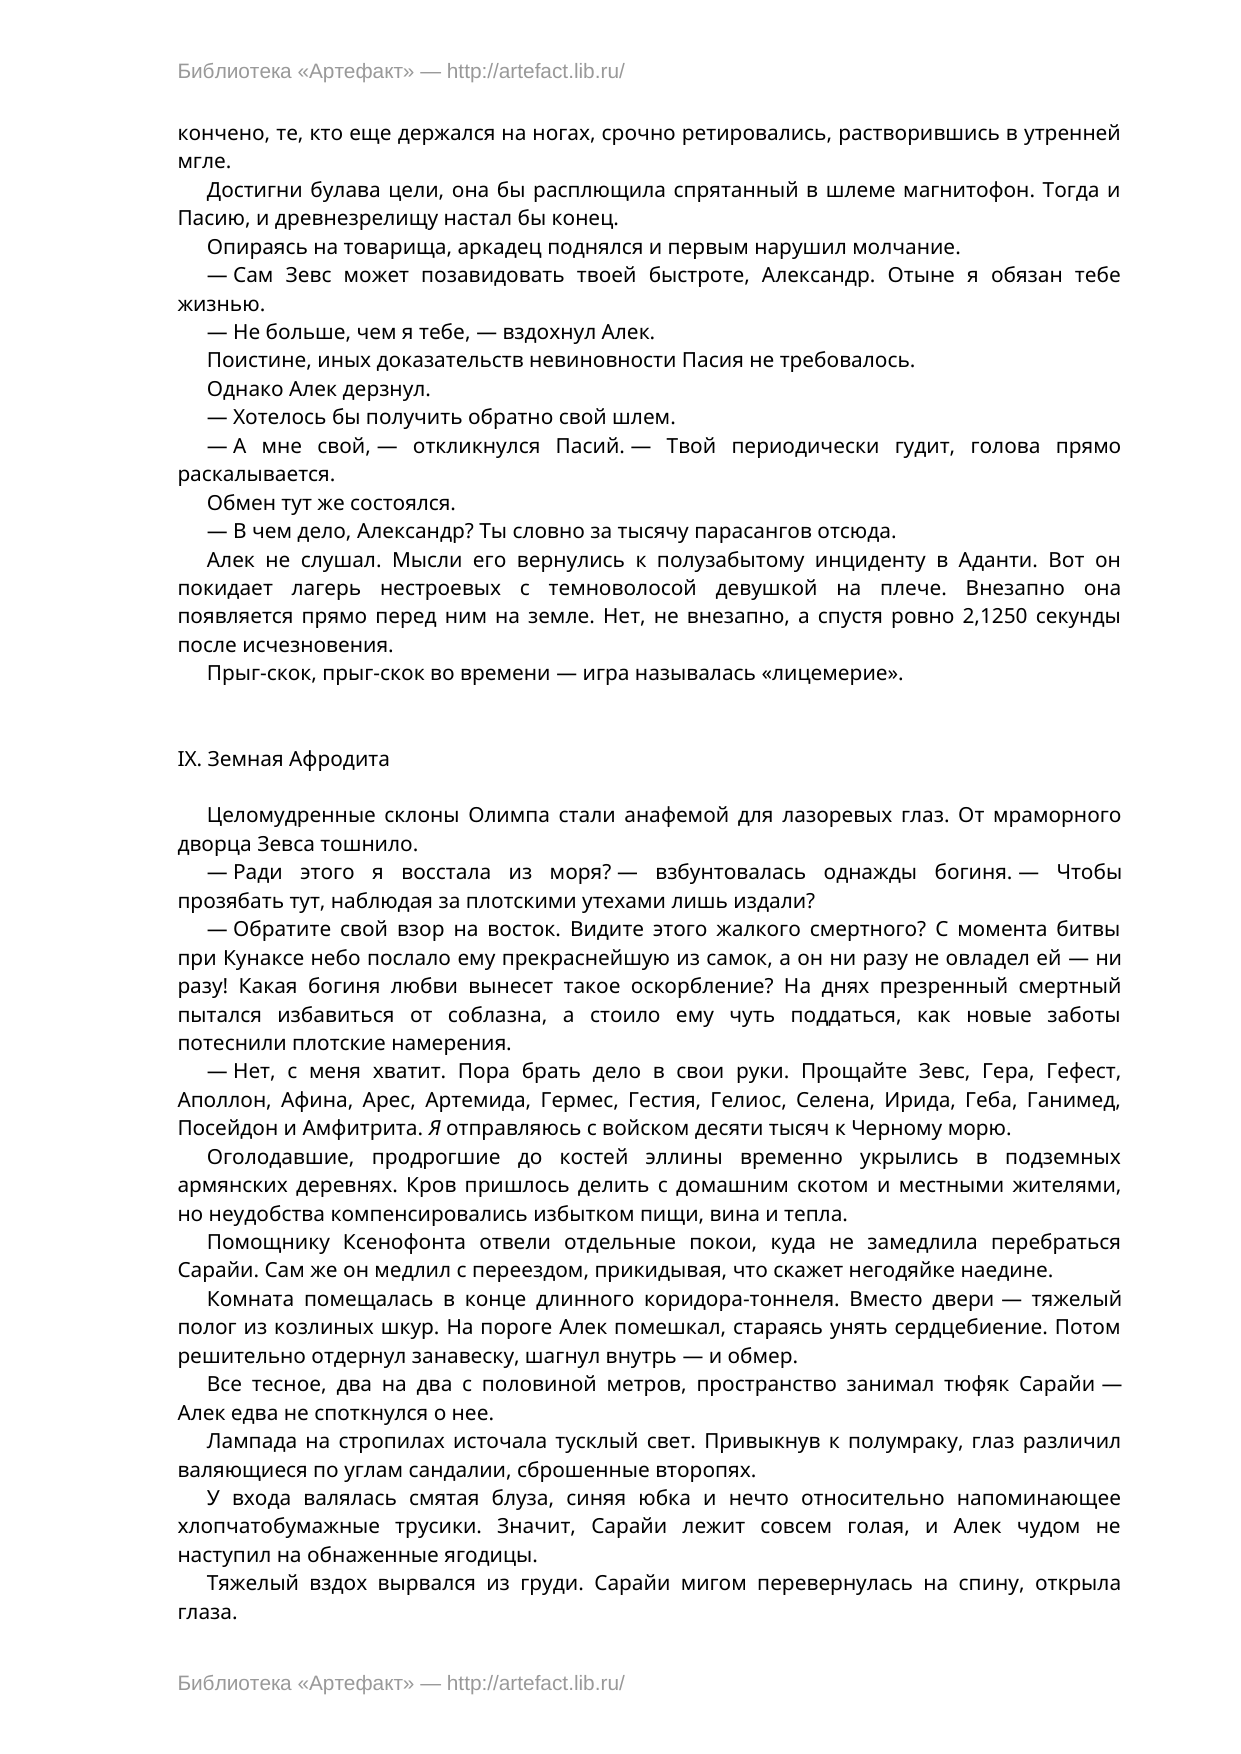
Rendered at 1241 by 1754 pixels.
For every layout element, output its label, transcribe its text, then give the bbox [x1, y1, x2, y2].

text У входа валялась смятая блуза, синяя юбка и нечто относительно напоминающее хлопчатобумажные трусики. Значит, Сарайи лежит совсем голая, и Алек чудом не наступил на обнаженные ягодицы. [177, 1483, 1122, 1568]
text Обмен тут же состоялся. [177, 488, 1122, 516]
text Прыг-скок, прыг-скок во времени — игра называлась «лицемерие». [177, 658, 1122, 687]
text Комната помещалась в конце длинного коридора-тоннеля. Вместо двери — тяжелый полог из козлиных шкур. На пороге Алек помешкал, стараясь унять сердцебиение. Потом решительно отдернул занавеску, шагнул внутрь — и обмер. [177, 1284, 1122, 1369]
text — А мне свой, — откликнулся Пасий. — Твой периодически гудит, голова прямо раскалывается. [177, 431, 1122, 488]
text Все тесное, два на два с половиной метров, пространство занимал тюфяк Сарайи — Алек едва не споткнулся о нее. [177, 1369, 1122, 1426]
text Помощнику Ксенофонта отвели отдельные покои, куда не замедлила перебраться Сарайи. Сам же он медлил с переездом, прикидывая, что скажет негодяйке наедине. [177, 1227, 1122, 1284]
text Опираясь на товарища, аркадец поднялся и первым нарушил молчание. [177, 232, 1122, 260]
text Целомудренные склоны Олимпа стали анафемой для лазоревых глаз. От мраморного дворца Зевса тошнило. [177, 801, 1122, 857]
text Алек не слушал. Мысли его вернулись к полузабытому инциденту в Аданти. Вот он покидает лагерь нестроевых с темноволосой девушкой на плече. Внезапно она появляется прямо перед ним на земле. Нет, не внезапно, а спустя ровно 2,1250 секунды после исчезновения. [177, 545, 1122, 658]
text Достигни булава цели, она бы расплющила спрятанный в шлеме магнитофон. Тогда и Пасию, и древнезрелищу настал бы конец. [177, 175, 1122, 232]
text — Хотелось бы получить обратно свой шлем. [177, 402, 1122, 431]
text — Сам Зевс может позавидовать твоей быстроте, Александр. Отыне я обязан тебе жизнью. [177, 260, 1122, 317]
text — В чем дело, Александр? Ты словно за тысячу парасангов отсюда. [177, 516, 1122, 545]
text — Не больше, чем я тебе, — вздохнул Алек. [177, 317, 1122, 346]
text Тяжелый вздох вырвался из груди. Сарайи мигом перевернулась на спину, открыла глаза. [177, 1568, 1122, 1625]
text Лампада на стропилах источала тусклый свет. Привыкнув к полумраку, глаз различил валяющиеся по углам сандалии, сброшенные второпях. [177, 1426, 1122, 1483]
text — Нет, с меня хватит. Пора брать дело в свои руки. Прощайте Зевс, Гера, Гефест, Аполлон, Афина, Арес, Артемида, Гермес, Гестия, Гелиос, Селена, Ирида, Геба, Ганимед, Посейдон и Амфитрита. Я отправляюсь с войском десяти тысяч к Черному морю. [177, 1057, 1122, 1142]
text Поистине, иных доказательств невиновности Пасия не требовалось. [177, 346, 1122, 374]
text — Обратите свой взор на восток. Видите этого жалкого смертного? С момента битвы при Кунаксе небо послало ему прекраснейшую из самок, а он ни разу не овладел ей — ни разу! Какая богиня любви вынесет такое оскорбление? На днях презренный смертный пытался избавиться от соблазна, а стоило ему чуть поддаться, как новые заботы потеснили плотские намерения. [177, 914, 1122, 1057]
subtitle IX. Земная Афродита [177, 744, 1122, 772]
text Однако Алек дерзнул. [177, 374, 1122, 402]
text — Ради этого я восстала из моря? — взбунтовалась однажды богиня. — Чтобы прозябать тут, наблюдая за плотскими утехами лишь издали? [177, 857, 1122, 914]
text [177, 118, 1122, 175]
text Оголодавшие, продрогшие до костей эллины временно укрылись в подземных армянских деревнях. Кров пришлось делить с домашним скотом и местными жителями, но неудобства компенсировались избытком пищи, вина и тепла. [177, 1142, 1122, 1227]
